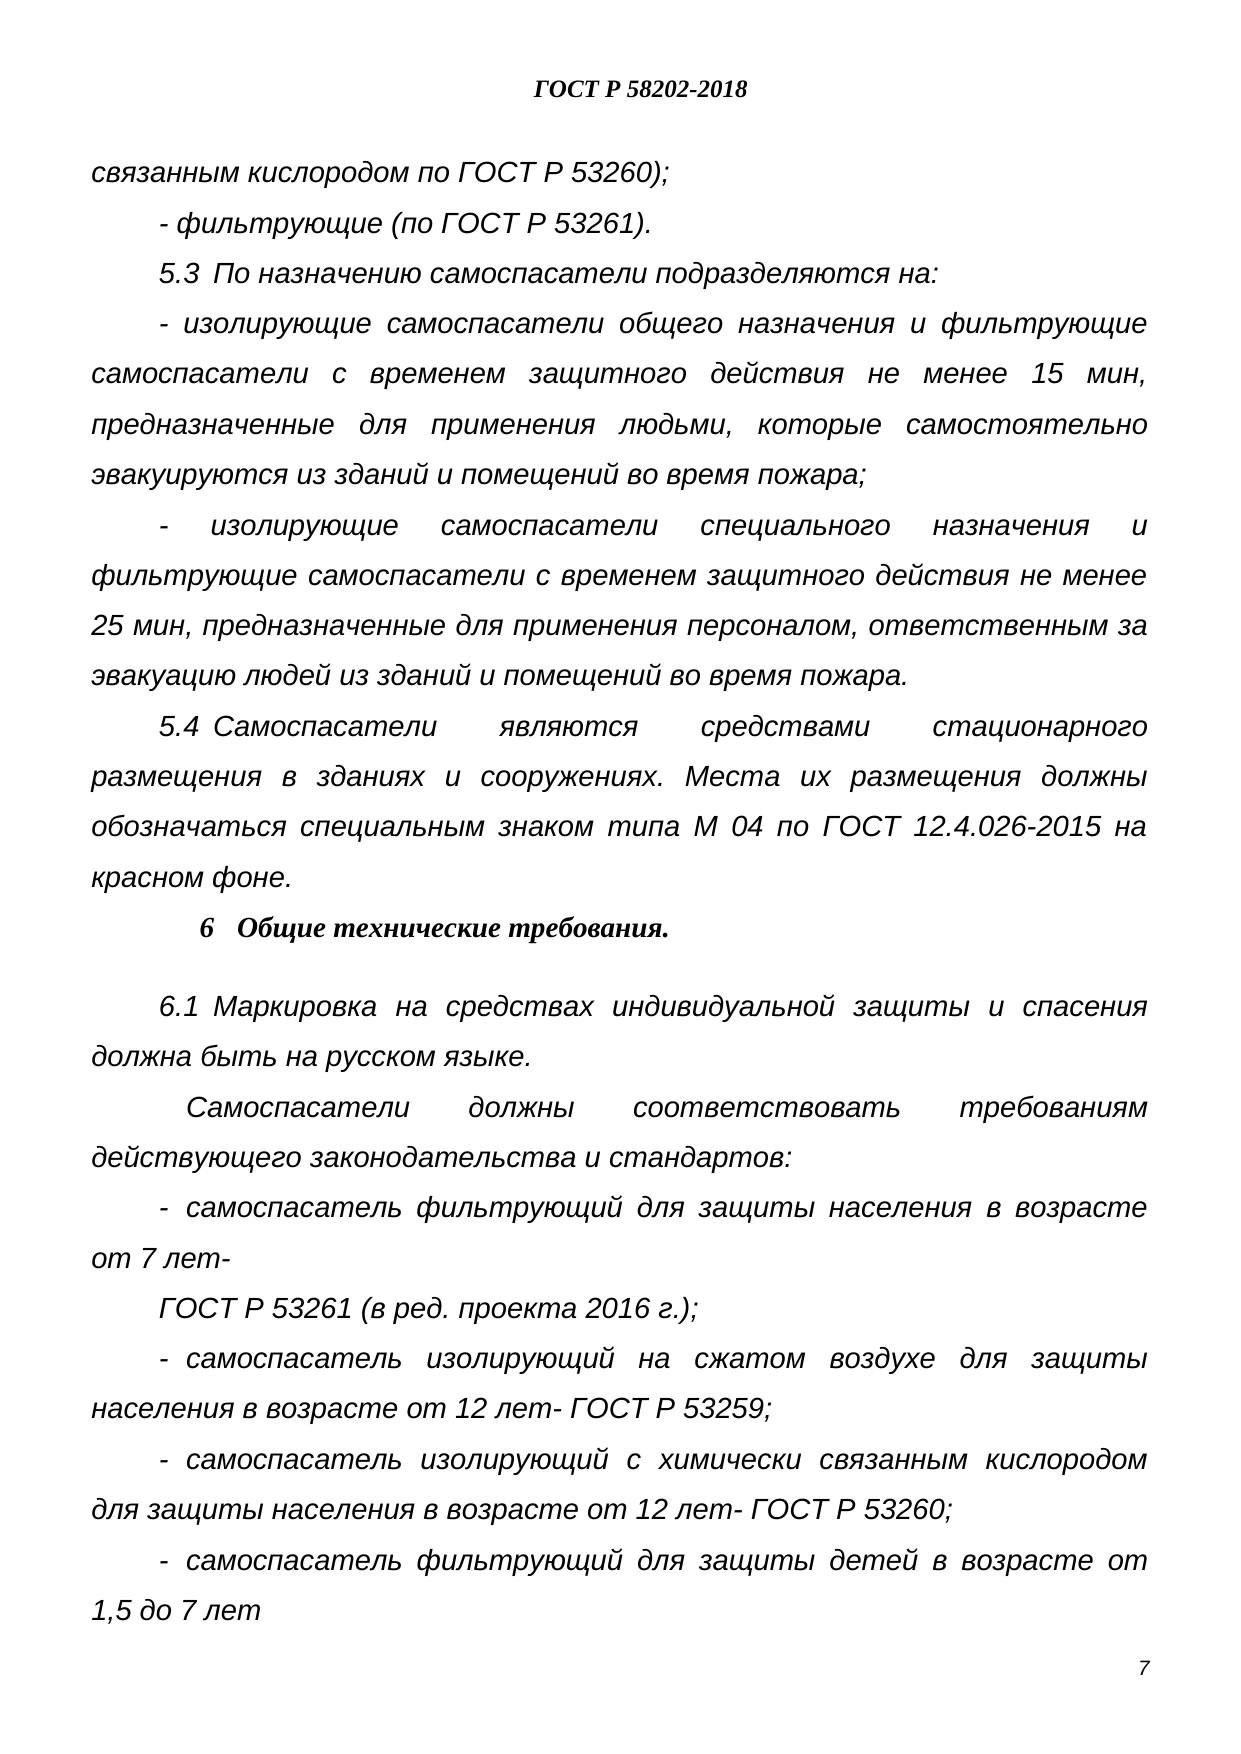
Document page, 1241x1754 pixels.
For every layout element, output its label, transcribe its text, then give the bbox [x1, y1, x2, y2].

text ГОСТ Р 53261 (в ред. проекта .); [91, 1291, 1152, 1324]
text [91, 155, 1152, 189]
list Общие технические требования. [199, 910, 1152, 943]
text - самоспасатель фильтрующий для защиты населения в возрасте от 7 лет- [91, 1190, 1152, 1274]
text Самоспасатели должны соответствовать требованиям действующего законодательства и стандартов: [91, 1090, 1152, 1173]
text - самоспасатель изолирующий на сжатом воздухе для защиты населения в возрасте от 12 лет- ГОСТ Р 53259; [91, 1341, 1152, 1425]
text - фильтрующие (по ГОСТ Р 53261). [91, 206, 1152, 239]
text - самоспасатель фильтрующий для защиты детей в возрасте от 1,5 до 7 лет [91, 1542, 1152, 1626]
text - изолирующие самоспасатели общего назначения и фильтрующие самоспасатели с временем защитного действия не менее 15 мин, предназначенные для применения людьми, которые самостоятельно эвакуируются из зданий и помещений во время пожара; [91, 306, 1152, 491]
text - изолирующие самоспасатели специального назначения и фильтрующие самоспасатели с временем защитного действия не менее 25 мин, предназначенные для применения персоналом, ответственным за эвакуацию людей из зданий и помещений во время пожара. [91, 507, 1152, 692]
text 5.3 По назначению самоспасатели подразделяются на: [91, 256, 1152, 289]
text 6.1 Маркировка на средствах индивидуальной защиты и спасения должна быть на русском языке. [91, 989, 1152, 1073]
text 5.4 Самоспасатели являются средствами стационарного размещения в зданиях и сооружениях. Места их размещения должны обозначаться специальным знаком типа М 04 по ГОСТ 12.4.026-2015 на красном фоне. [91, 709, 1152, 893]
text - самоспасатель изолирующий с химически связанным кислородом для защиты населения в возрасте от 12 лет- ГОСТ Р 53260; [91, 1442, 1152, 1526]
